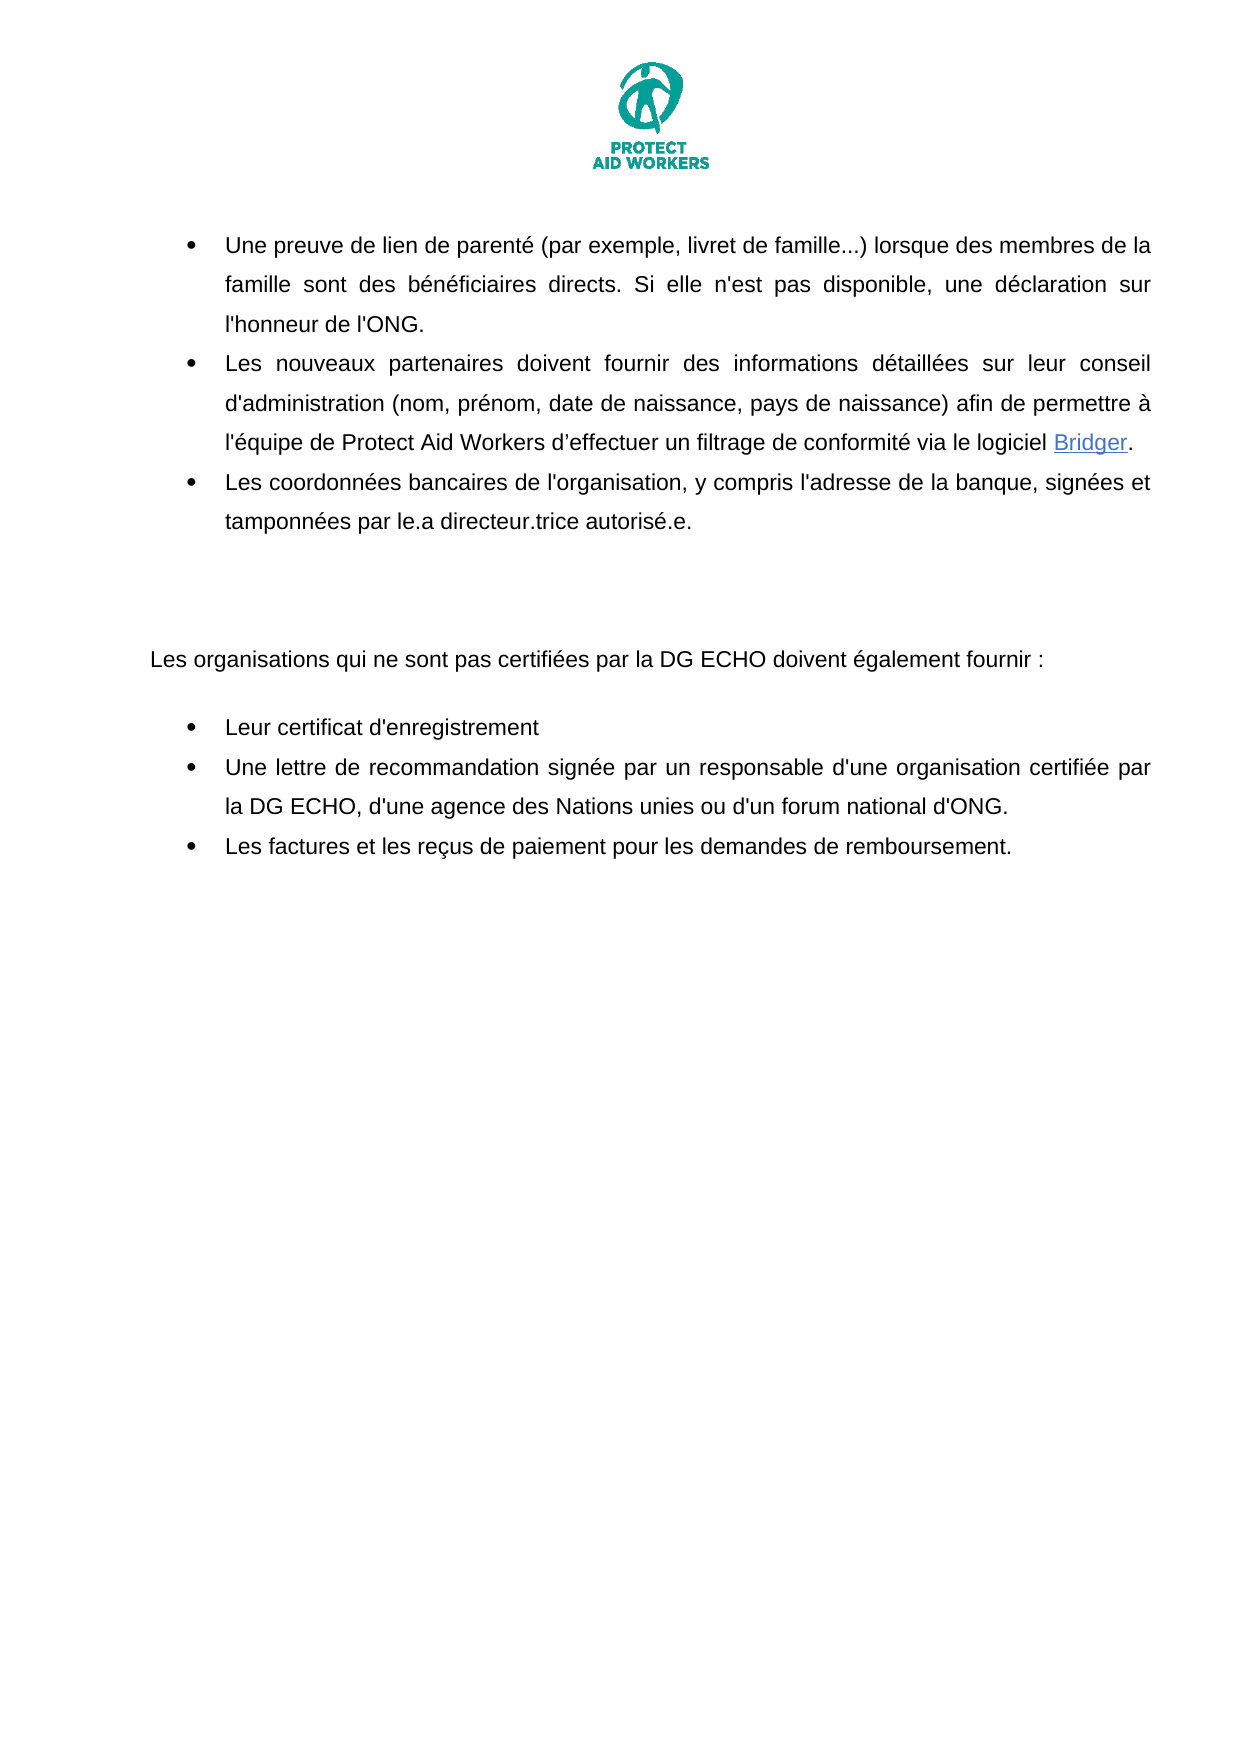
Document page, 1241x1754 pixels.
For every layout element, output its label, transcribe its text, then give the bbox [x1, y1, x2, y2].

list Leur certificat d'enregistrement [187, 714, 1152, 741]
list Les factures et les reçus de paiement pour les demandes de remboursement. [187, 833, 1152, 859]
list Une preuve de lien de parenté (par exemple, livret de famille...) lorsque des membres de la famille sont des bénéficiaires directs. Si elle n'est pas disponible, une déclaration sur l'honneur de l'ONG. [187, 232, 1152, 337]
text Les organisations qui ne sont pas certifiées par la DG ECHO doivent également fournir : [150, 646, 1152, 672]
list Les coordonnées bancaires de l'organisation, y compris l'adresse de la banque, signées et tamponnées par le.a directeur.trice autorisé.e. [187, 469, 1152, 534]
list Les nouveaux partenaires doivent fournir des informations détaillées sur leur conseil d'administration (nom, prénom, date de naissance, pays de naissance) afin de permettre à l'équipe de Protect Aid Workers d’effectuer un filtrage de conformité via le logiciel Bridger. [187, 350, 1152, 456]
picture [592, 62, 709, 169]
list Une lettre de recommandation signée par un responsable d'une organisation certifiée par la DG ECHO, d'une agence des Nations unies ou d'un forum national d'ONG. [187, 754, 1152, 819]
